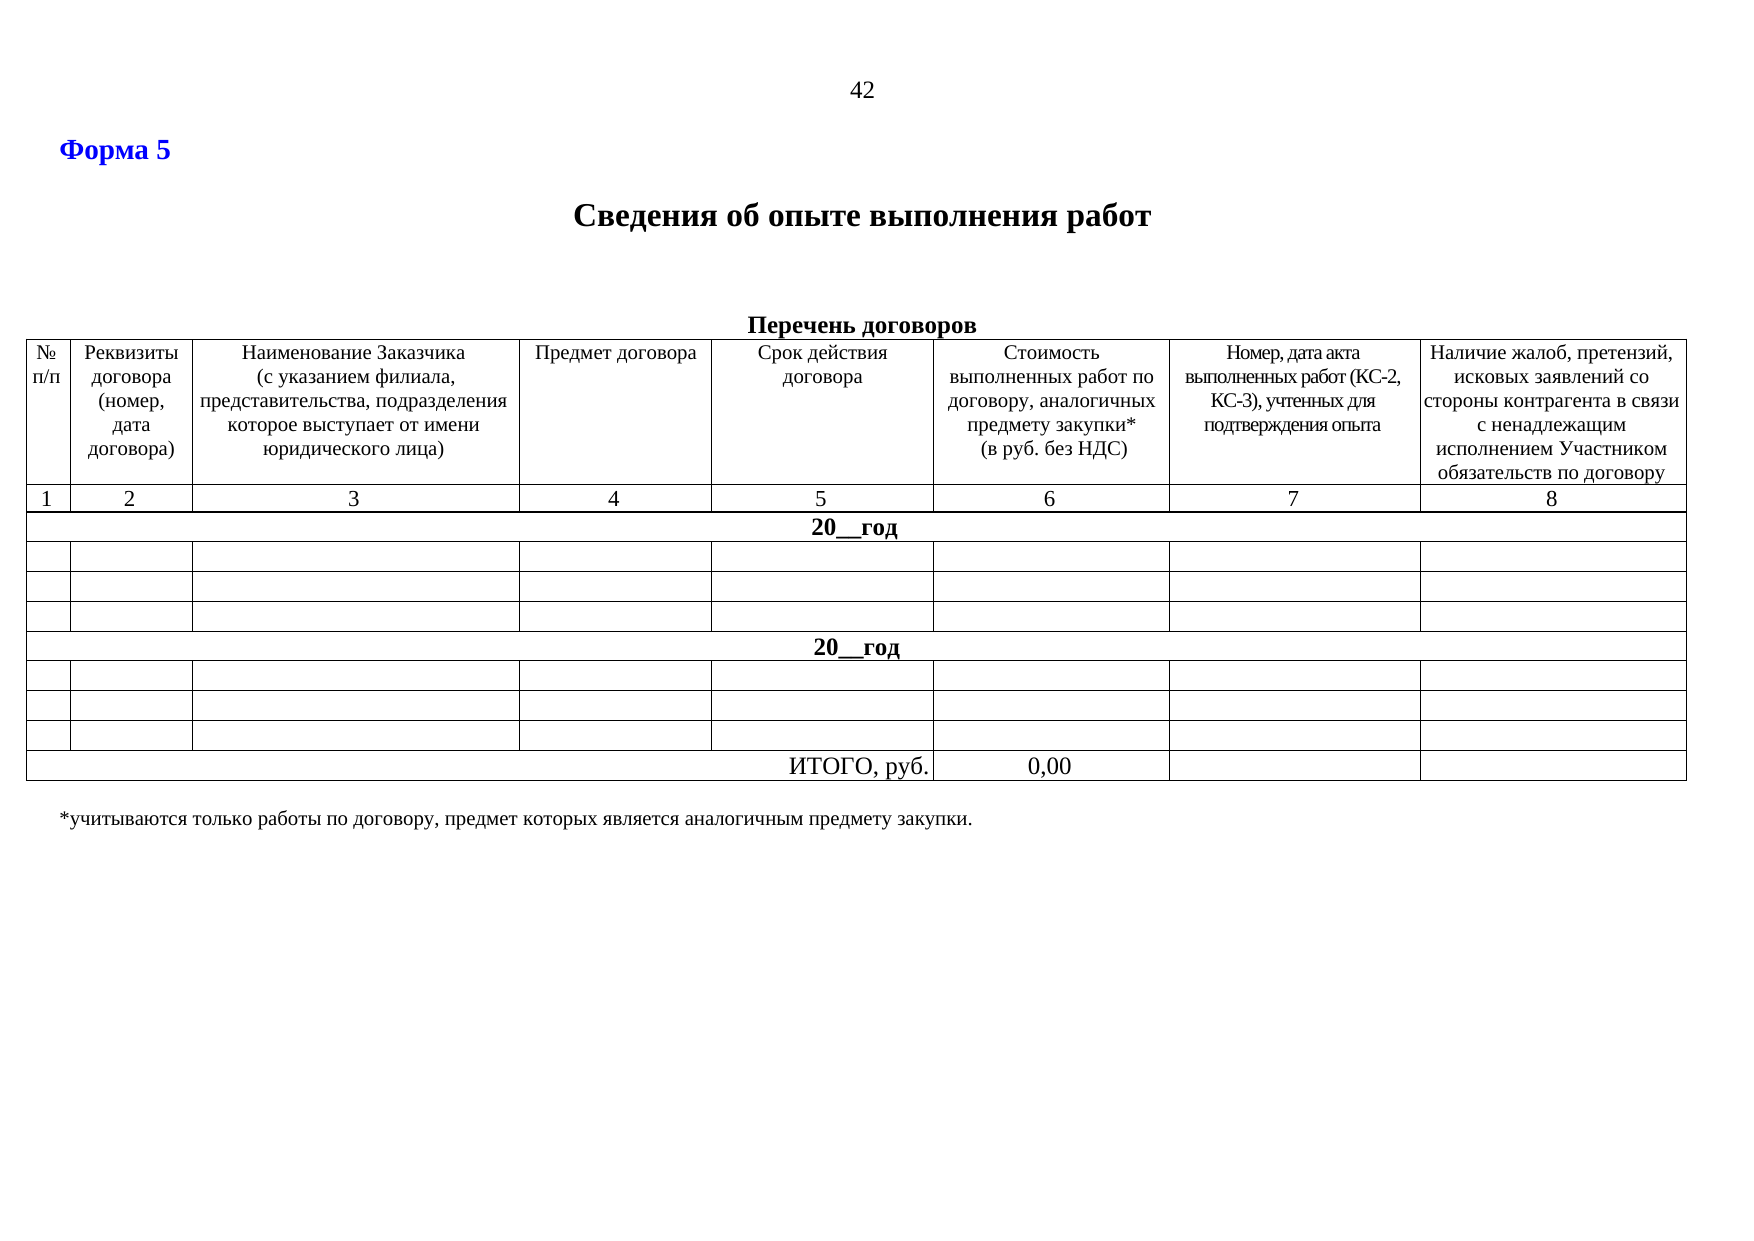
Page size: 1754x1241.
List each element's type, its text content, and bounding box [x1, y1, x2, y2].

table_cell [1421, 661, 1686, 690]
table_cell [934, 572, 1169, 601]
table_cell [712, 572, 933, 601]
table_cell [71, 661, 192, 690]
table_cell [193, 602, 519, 631]
table_cell [1421, 751, 1686, 779]
table_cell [712, 542, 933, 571]
table_header Наименование Заказчика (с указанием филиала, представительства, подразделения которое выступает от имени юридического лица) [193, 340, 519, 484]
table_cell [520, 572, 711, 601]
table_cell [193, 721, 519, 750]
table_cell [1170, 602, 1420, 631]
table_cell [71, 542, 192, 571]
table_cell [1170, 542, 1420, 571]
table_cell [1170, 721, 1420, 750]
table_header Предмет договора [520, 340, 711, 484]
table_cell [27, 661, 70, 690]
table_cell 5 [712, 485, 933, 511]
table_cell [1421, 602, 1686, 631]
table_cell [520, 691, 711, 720]
table_cell [71, 721, 192, 750]
table_cell [712, 602, 933, 631]
table_cell [193, 661, 519, 690]
table_cell [520, 602, 711, 631]
table_cell [1421, 572, 1686, 601]
table_cell [1170, 691, 1420, 720]
table_cell 7 [1170, 485, 1420, 511]
table_cell 1 [27, 485, 70, 511]
table_cell [71, 691, 192, 720]
table_cell [712, 661, 933, 690]
table_cell [27, 602, 70, 631]
table_cell [27, 542, 70, 571]
table_cell 8 [1421, 485, 1686, 511]
table_header Номер, дата акта выполненных работ (КС-2, КС-3), учтенных для подтверждения опыта [1170, 340, 1420, 484]
table_cell [1421, 691, 1686, 720]
table_cell [520, 661, 711, 690]
text *учитываются только работы по договору, предмет которых является аналогичным предмету закупки. [59, 806, 1665, 829]
text Перечень договоров [59, 310, 1665, 338]
table_cell [1170, 661, 1420, 690]
table_cell [27, 691, 70, 720]
table_header Срок действия договора [712, 340, 933, 484]
table_cell [1170, 572, 1420, 601]
table_cell 20__год [27, 513, 1686, 541]
table_cell [520, 542, 711, 571]
table_cell [520, 721, 711, 750]
table_cell [193, 572, 519, 601]
table_header Реквизиты договора (номер, дата договора) [71, 340, 192, 484]
table_cell [934, 661, 1169, 690]
table_cell [1421, 542, 1686, 571]
text Форма 5 [59, 132, 1665, 166]
table_cell [934, 691, 1169, 720]
table_cell 4 [520, 485, 711, 511]
table_cell [934, 602, 1169, 631]
table_cell [934, 542, 1169, 571]
table_cell [27, 572, 70, 601]
table_header № п/п [27, 340, 70, 484]
table_cell 6 [934, 485, 1169, 511]
table_cell [71, 572, 192, 601]
table_header Наличие жалоб, претензий, исковых заявлений со стороны контрагента в связи с ненадлежащим исполнением Участником обязательств по договору [1421, 340, 1686, 484]
table_cell [1421, 721, 1686, 750]
table_cell [193, 542, 519, 571]
table_cell [193, 691, 519, 720]
table_cell 0,00 [934, 751, 1169, 779]
table_header Стоимость выполненных работ по договору, аналогичных предмету закупки* (в руб. без НДС) [934, 340, 1169, 484]
table_cell 2 [71, 485, 192, 511]
table_cell 20__год [27, 632, 1686, 660]
table_cell [27, 721, 70, 750]
table_cell [712, 721, 933, 750]
table_cell [1170, 751, 1420, 779]
table_cell 3 [193, 485, 519, 511]
table_cell ИТОГО, руб. [27, 751, 933, 779]
table_cell [71, 602, 192, 631]
table_cell [934, 721, 1169, 750]
text Сведения об опыте выполнения работ [59, 195, 1665, 233]
table_cell [712, 691, 933, 720]
